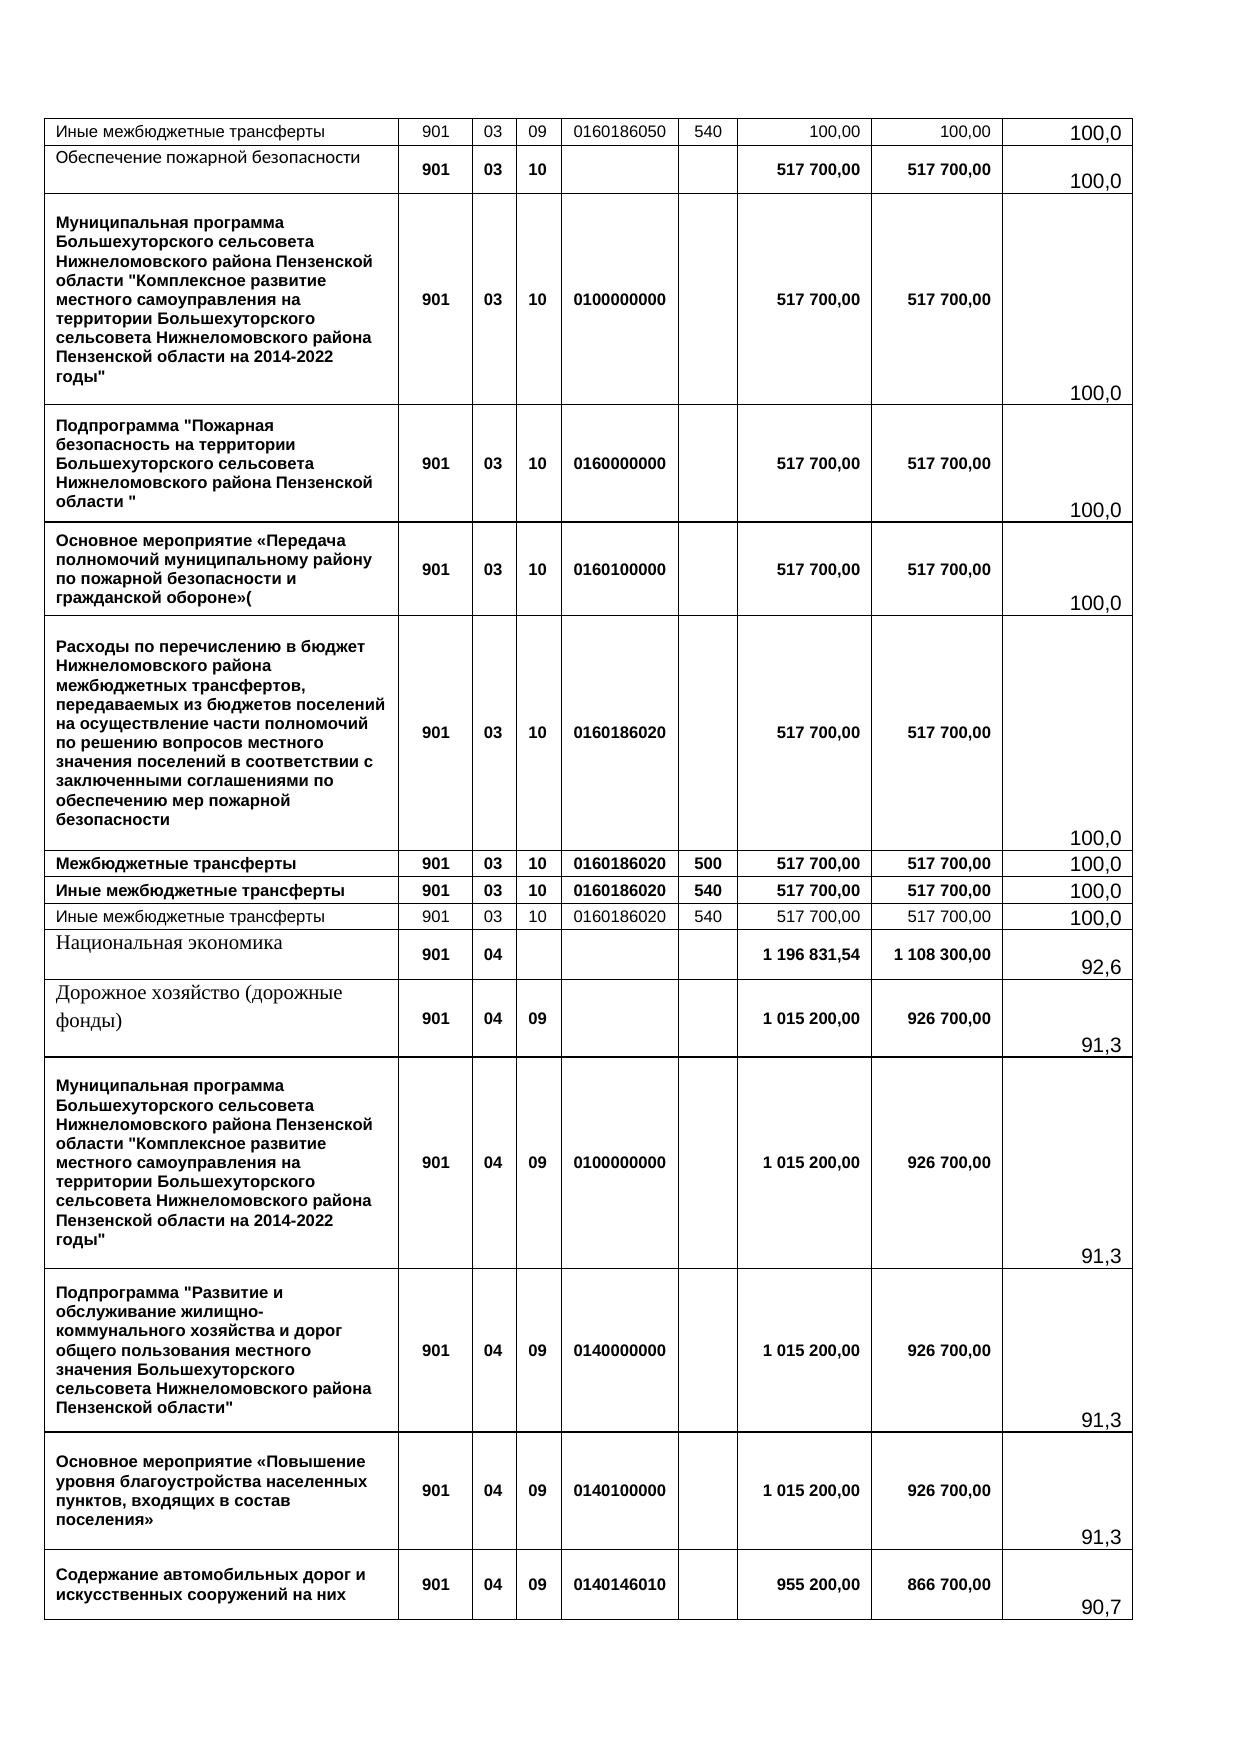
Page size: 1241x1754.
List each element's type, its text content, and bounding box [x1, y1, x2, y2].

table_cell [679, 1058, 737, 1267]
table_cell 04 [473, 980, 516, 1056]
table_cell Иные межбюджетные трансферты [45, 904, 398, 929]
table_cell Муниципальная программа Большехуторского сельсовета Нижнеломовского района Пензенской области "Комплексное развитие местного самоуправления на территории Большехуторского сельсовета Нижнеломовского района Пензенской области на 2014-2022 годы" [45, 194, 398, 404]
table_cell 91,3 [1003, 1433, 1132, 1549]
table_cell [679, 616, 737, 849]
table_cell [562, 980, 678, 1056]
table_cell 1 015 200,00 [738, 1269, 871, 1431]
table_cell 100,0 [1003, 616, 1132, 849]
table_cell 91,3 [1003, 1269, 1132, 1431]
table_cell 90,7 [1003, 1550, 1132, 1619]
table_cell 03 [473, 523, 516, 615]
table_cell 100,0 [1003, 405, 1132, 521]
table_cell [562, 146, 678, 193]
table_cell 517 700,00 [738, 616, 871, 849]
table_cell 1 015 200,00 [738, 1058, 871, 1267]
table_cell 901 [399, 1269, 472, 1431]
table_cell 1 015 200,00 [738, 980, 871, 1056]
table_cell [679, 1269, 737, 1431]
table_cell 901 [399, 851, 472, 876]
table_cell 100,0 [1003, 523, 1132, 615]
table_cell [679, 980, 737, 1056]
table_cell Муниципальная программа Большехуторского сельсовета Нижнеломовского района Пензенской области "Комплексное развитие местного самоуправления на территории Большехуторского сельсовета Нижнеломовского района Пензенской области на 2014-2022 годы" [45, 1058, 398, 1267]
table_cell 03 [473, 616, 516, 849]
table_cell [679, 523, 737, 615]
table_cell 540 [679, 877, 737, 903]
table_cell 91,3 [1003, 1058, 1132, 1267]
table_cell 926 700,00 [872, 1058, 1002, 1267]
table_cell 517 700,00 [872, 877, 1002, 903]
table_cell 517 700,00 [738, 146, 871, 193]
table_cell 0160186020 [562, 851, 678, 876]
table_cell 10 [517, 851, 561, 876]
table_cell 0100000000 [562, 194, 678, 404]
table_cell Расходы по перечислению в бюджет Нижнеломовского района межбюджетных трансфертов, передаваемых из бюджетов поселений на осуществление части полномочий по решению вопросов местного значения поселений в соответствии с заключенными соглашениями по обеспечению мер пожарной безопасности [45, 616, 398, 849]
table_cell 100,0 [1003, 146, 1132, 193]
table_cell Иные межбюджетные трансферты [45, 877, 398, 903]
table_cell 901 [399, 616, 472, 849]
table_cell 100,0 [1003, 904, 1132, 929]
table_cell Дорожное хозяйство (дорожные фонды) [45, 980, 398, 1056]
table_cell 100,00 [872, 119, 1002, 145]
table_cell 901 [399, 405, 472, 521]
table_cell 517 700,00 [872, 194, 1002, 404]
table_cell [679, 194, 737, 404]
table_cell 0140000000 [562, 1269, 678, 1431]
table_cell 03 [473, 904, 516, 929]
table_cell 03 [473, 405, 516, 521]
table_cell [679, 1433, 737, 1549]
table_cell Основное мероприятие «Передача полномочий муниципальному району по пожарной безопасности и гражданской обороне»( [45, 523, 398, 615]
table_cell Обеспечение пожарной безопасности [45, 146, 398, 193]
table_cell 04 [473, 1433, 516, 1549]
table_cell 03 [473, 119, 516, 145]
table_cell 100,0 [1003, 851, 1132, 876]
table_cell 03 [473, 851, 516, 876]
table_cell [679, 146, 737, 193]
table_cell 0160186020 [562, 616, 678, 849]
table_cell 0160186020 [562, 877, 678, 903]
table_cell Основное мероприятие «Повышение уровня благоустройства населенных пунктов, входящих в состав поселения» [45, 1433, 398, 1549]
table_cell 10 [517, 616, 561, 849]
table_cell 09 [517, 980, 561, 1056]
table_cell 901 [399, 930, 472, 979]
table_cell Подпрограмма "Пожарная безопасность на территории Большехуторского сельсовета Нижнеломовского района Пензенской области " [45, 405, 398, 521]
table_cell 901 [399, 194, 472, 404]
table_cell 517 700,00 [738, 877, 871, 903]
table_cell 0140100000 [562, 1433, 678, 1549]
table_cell 901 [399, 877, 472, 903]
table_cell 500 [679, 851, 737, 876]
table_cell 100,0 [1003, 877, 1132, 903]
table_cell 955 200,00 [738, 1550, 871, 1619]
table_cell 100,0 [1003, 119, 1132, 145]
table_cell 540 [679, 904, 737, 929]
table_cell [45, 119, 398, 145]
table_cell [679, 405, 737, 521]
table_cell 901 [399, 1058, 472, 1267]
table_cell 09 [517, 1433, 561, 1549]
table_cell 04 [473, 1269, 516, 1431]
table_cell 100,00 [738, 119, 871, 145]
table_cell Подпрограмма "Развитие и обслуживание жилищно-коммунального хозяйства и дорог общего пользования местного значения Большехуторского сельсовета Нижнеломовского района Пензенской области" [45, 1269, 398, 1431]
table_cell 04 [473, 930, 516, 979]
table_cell 540 [679, 119, 737, 145]
table_cell 901 [399, 1433, 472, 1549]
table_cell 03 [473, 194, 516, 404]
table_cell 517 700,00 [738, 904, 871, 929]
table_cell 1 196 831,54 [738, 930, 871, 979]
table_cell 03 [473, 877, 516, 903]
table_cell 92,6 [1003, 930, 1132, 979]
table_cell 0160186020 [562, 904, 678, 929]
table_cell 1 108 300,00 [872, 930, 1002, 979]
table_cell 517 700,00 [872, 851, 1002, 876]
table_cell 901 [399, 980, 472, 1056]
table_cell 517 700,00 [738, 194, 871, 404]
table_cell 517 700,00 [872, 405, 1002, 521]
table_cell 517 700,00 [872, 523, 1002, 615]
table_cell 901 [399, 119, 472, 145]
table_cell 04 [473, 1550, 516, 1619]
table_cell 09 [517, 1550, 561, 1619]
table_cell 0160000000 [562, 405, 678, 521]
table_cell 517 700,00 [872, 616, 1002, 849]
table_cell 10 [517, 194, 561, 404]
table_cell 901 [399, 523, 472, 615]
table_cell 0140146010 [562, 1550, 678, 1619]
table_cell 100,0 [1003, 194, 1132, 404]
table_cell 901 [399, 904, 472, 929]
table_cell 926 700,00 [872, 1269, 1002, 1431]
table_cell 926 700,00 [872, 980, 1002, 1056]
table_cell 517 700,00 [738, 405, 871, 521]
table_cell 0160100000 [562, 523, 678, 615]
table_cell 926 700,00 [872, 1433, 1002, 1549]
table_cell 517 700,00 [738, 851, 871, 876]
table_cell [562, 930, 678, 979]
table_cell 0160186050 [562, 119, 678, 145]
table_cell 10 [517, 877, 561, 903]
table_cell 866 700,00 [872, 1550, 1002, 1619]
table_cell Межбюджетные трансферты [45, 851, 398, 876]
table_cell 04 [473, 1058, 516, 1267]
table_cell 517 700,00 [738, 523, 871, 615]
table_cell 09 [517, 1269, 561, 1431]
table_cell 10 [517, 904, 561, 929]
table_cell [679, 1550, 737, 1619]
table_cell 09 [517, 119, 561, 145]
table_cell 517 700,00 [872, 904, 1002, 929]
table_cell 10 [517, 523, 561, 615]
table_cell 91,3 [1003, 980, 1132, 1056]
table_cell [679, 930, 737, 979]
table_cell 10 [517, 146, 561, 193]
table_cell Национальная экономика [45, 930, 398, 979]
table_cell 901 [399, 1550, 472, 1619]
table_cell Содержание автомобильных дорог и искусственных сооружений на них [45, 1550, 398, 1619]
table_cell 1 015 200,00 [738, 1433, 871, 1549]
table_cell 09 [517, 1058, 561, 1267]
table_cell 03 [473, 146, 516, 193]
table_cell 901 [399, 146, 472, 193]
table_cell [517, 930, 561, 979]
table_cell 10 [517, 405, 561, 521]
table_cell 0100000000 [562, 1058, 678, 1267]
table_cell 517 700,00 [872, 146, 1002, 193]
